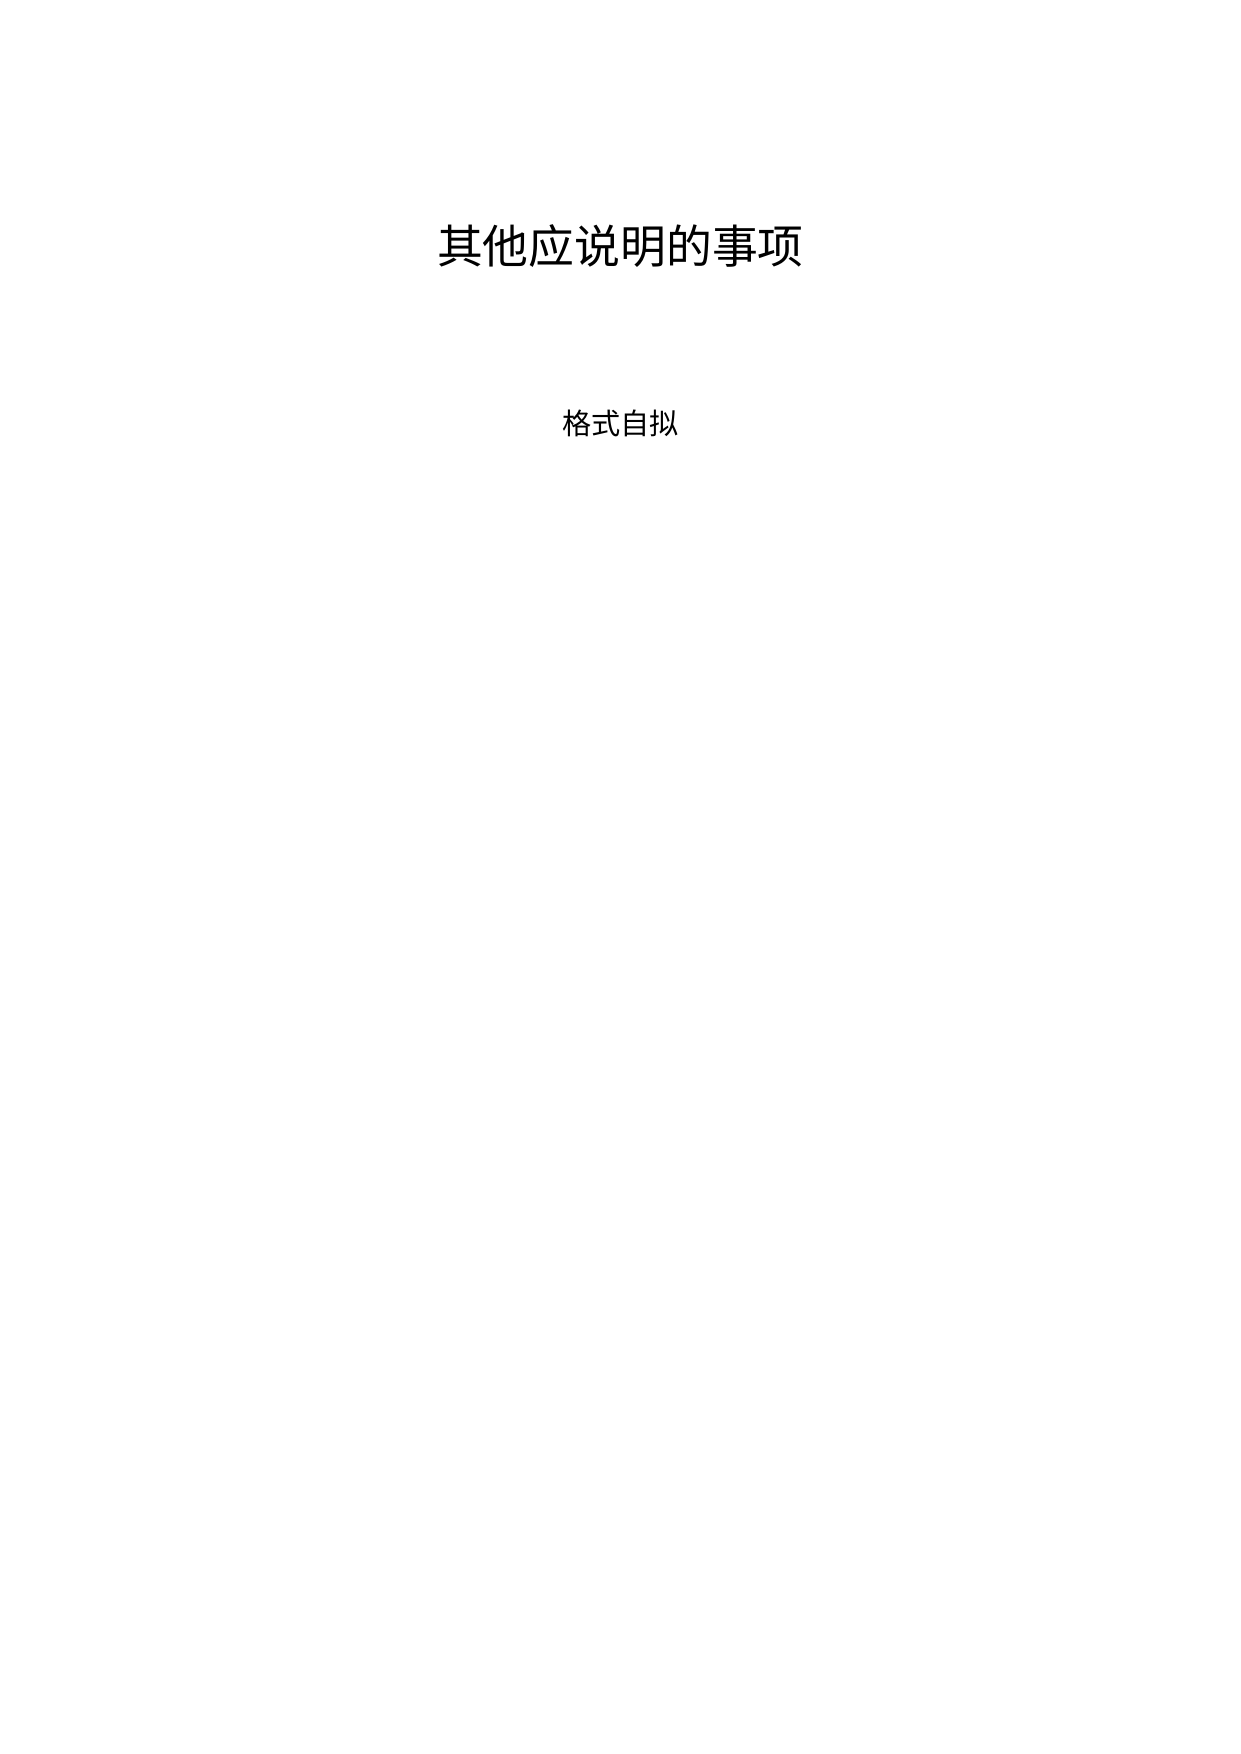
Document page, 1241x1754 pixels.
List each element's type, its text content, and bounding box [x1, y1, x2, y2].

text 其他应说明的事项 [187, 194, 1053, 292]
text 格式自拟 [187, 389, 1053, 454]
